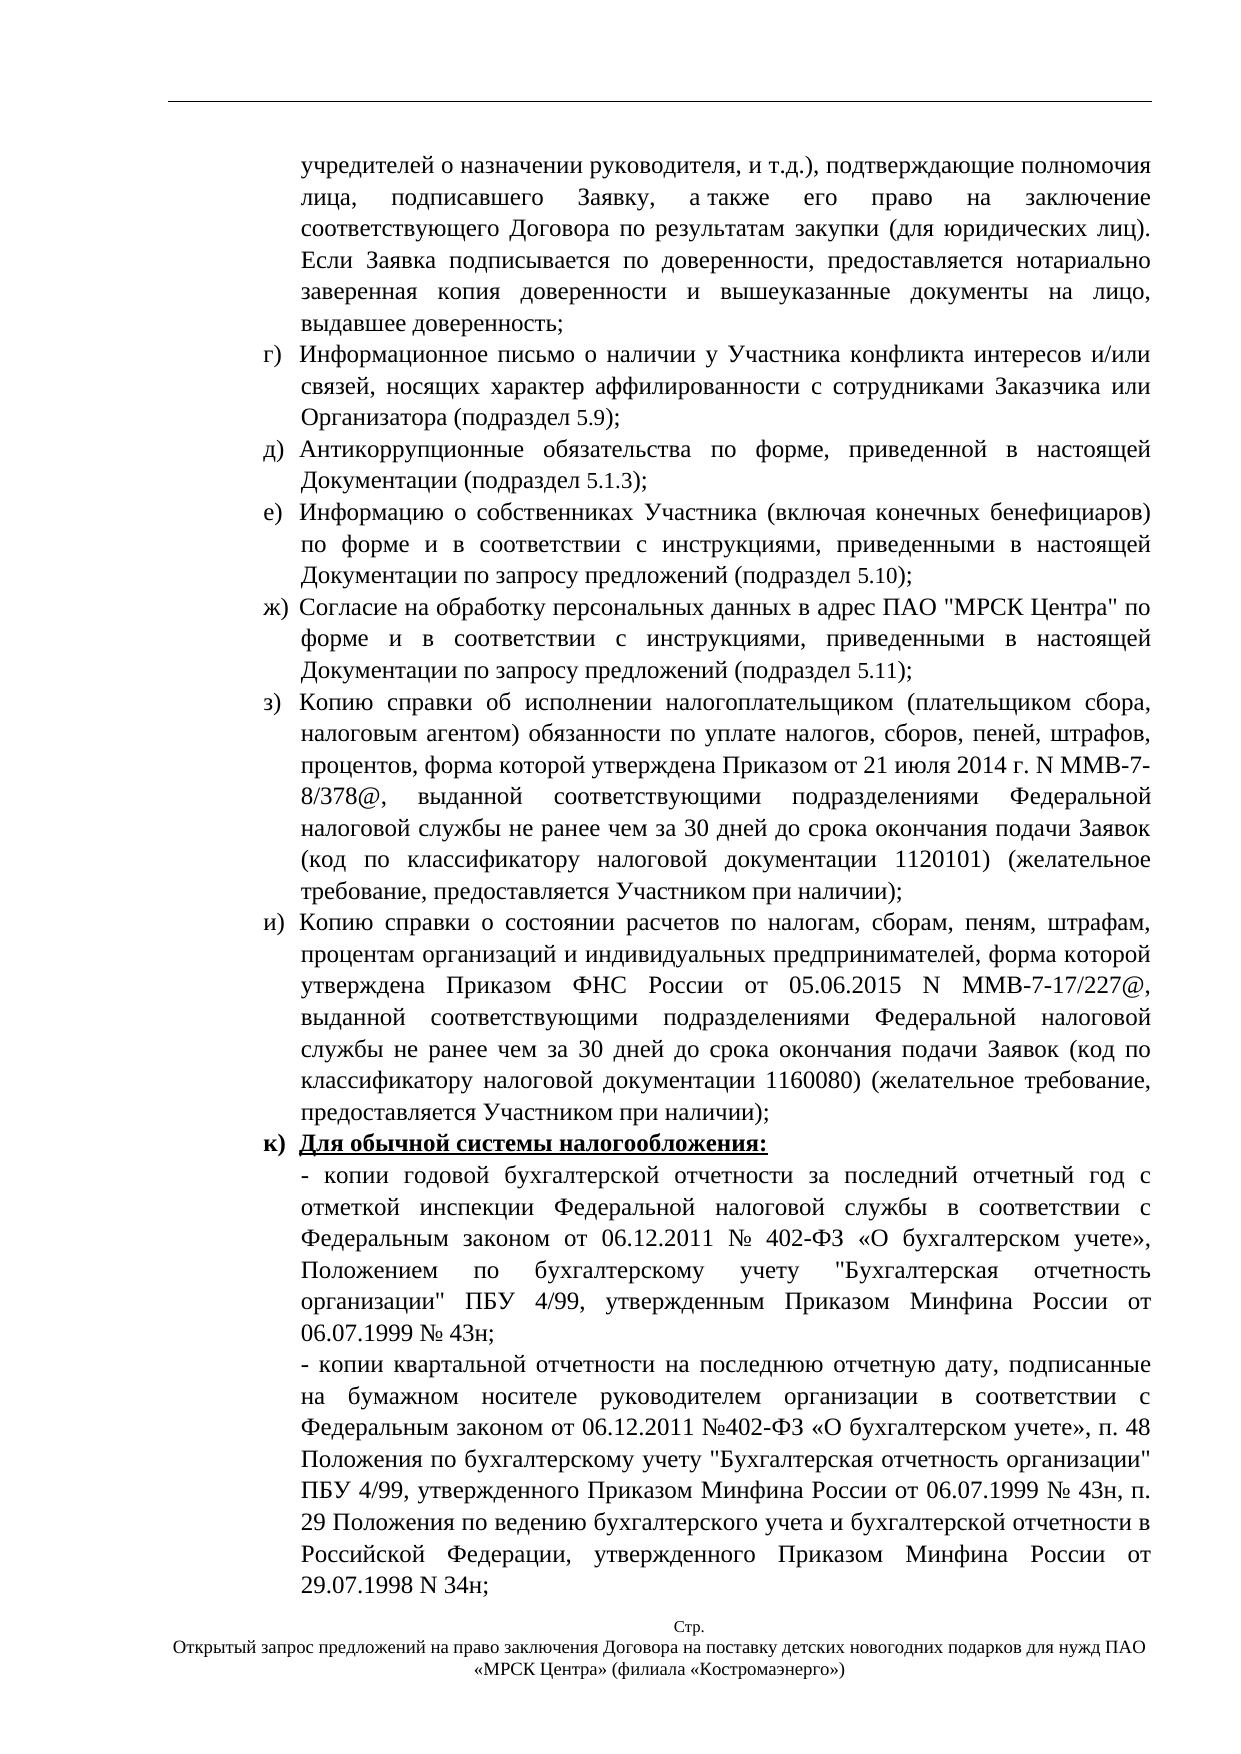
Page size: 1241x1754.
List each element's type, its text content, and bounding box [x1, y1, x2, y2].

list Согласие на обработку персональных данных в адрес ПАО "МРСК Центра" по форме и в соответствии с инструкциями, приведенными в настоящей Документации по запросу предложений (подраздел 5.11); [263, 592, 1152, 684]
text - копии годовой бухгалтерской отчетности за последний отчетный год с отметкой инспекции Федеральной налоговой службы в соответствии с Федеральным законом от 06.12.2011 № 402-ФЗ «О бухгалтерском учете», Положением по бухгалтерскому учету "Бухгалтерская отчетность организации" ПБУ 4/99, утвержденным Приказом Минфина России от 06.07.1999 № 43н; [301, 1160, 1152, 1347]
list Копию справки о состоянии расчетов по налогам, сборам, пеням, штрафам, процентам организаций и индивидуальных предпринимателей, форма которой утверждена Приказом ФНС России от 05.06.2015 N ММВ-7-17/227@, выданной соответствующими подразделениями Федеральной налоговой службы не ранее чем за 30 дней до срока окончания подачи Заявок (код по классификатору налоговой документации 1160080) (желательное требование, предоставляется Участником при наличии); [263, 907, 1152, 1126]
list Копию справки об исполнении налогоплательщиком (плательщиком сбора, налоговым агентом) обязанности по уплате налогов, сборов, пеней, штрафов, процентов, форма которой утверждена Приказом от 21 июля 2014 г. N ММВ-7-8/378@, выданной соответствующими подразделениями Федеральной налоговой службы не ранее чем за 30 дней до срока окончания подачи Заявок (код по классификатору налоговой документации 1120101) (желательное требование, предоставляется Участником при наличии); [263, 687, 1152, 905]
list Информационное письмо о наличии у Участника конфликта интересов и/или связей, носящих характер аффилированности с сотрудниками Заказчика или Организатора (подраздел 5.9); [263, 339, 1152, 431]
list Информацию о собственниках Участника (включая конечных бенефициаров) по форме и в соответствии с инструкциями, приведенными в настоящей Документации по запросу предложений (подраздел 5.10); [263, 497, 1152, 589]
list Антикоррупционные обязательства по форме, приведенной в настоящей Документации (подраздел 5.1.3); [263, 434, 1152, 494]
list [263, 150, 1152, 337]
list Для обычной системы налогообложения: [263, 1128, 1152, 1157]
text - копии квартальной отчетности на последнюю отчетную дату, подписанные на бумажном носителе руководителем организации в соответствии с Федеральным законом от 06.12.2011 №402-ФЗ «О бухгалтерском учете», п. 48 Положения по бухгалтерскому учету "Бухгалтерская отчетность организации" ПБУ 4/99, утвержденного Приказом Минфина России от 06.07.1999 № 43н, п. 29 Положения по ведению бухгалтерского учета и бухгалтерской отчетности в Российской Федерации, утвержденного Приказом Минфина России от 29.07.1998 N 34н; [301, 1349, 1152, 1599]
